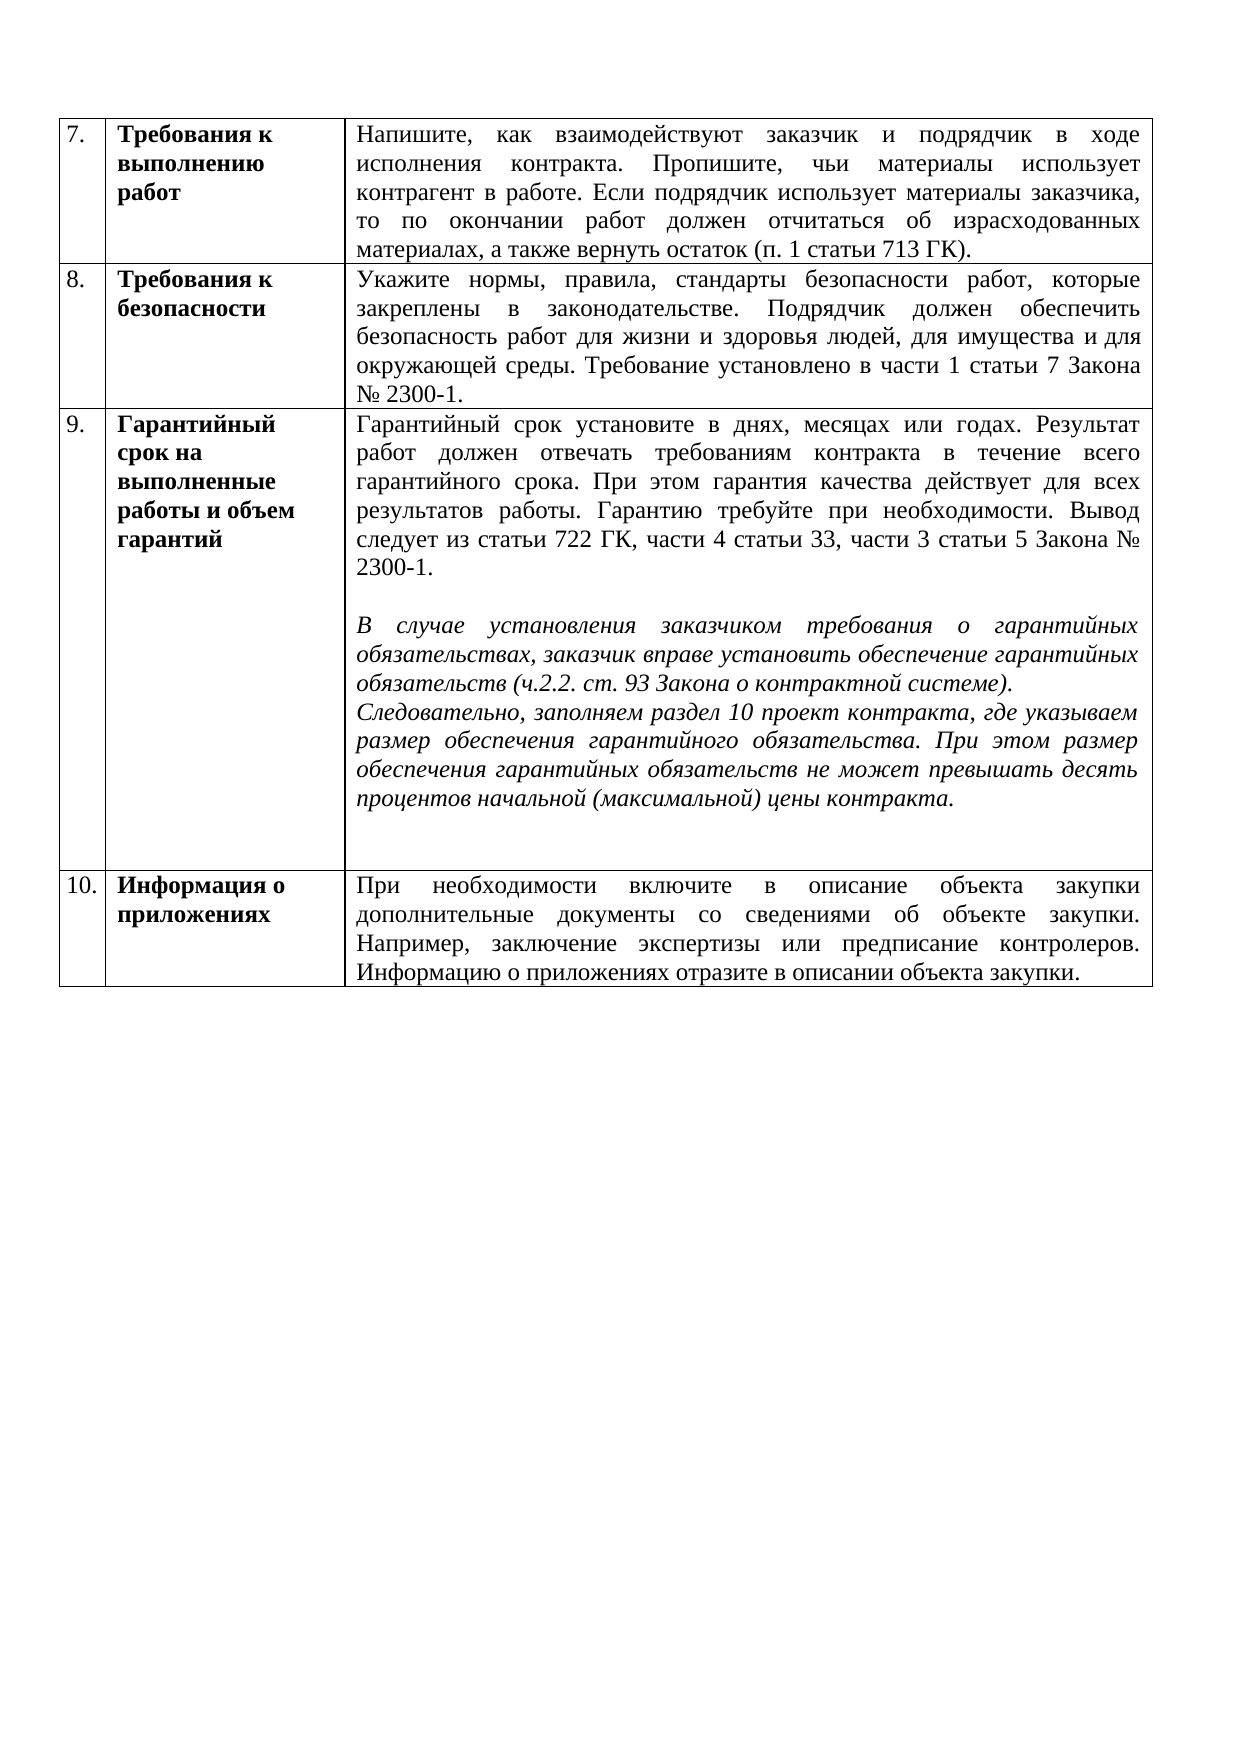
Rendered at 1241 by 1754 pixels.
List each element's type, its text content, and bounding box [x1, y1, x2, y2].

table_cell Требования к безопасности [106, 264, 344, 408]
table_cell [60, 871, 105, 986]
table_cell При необходимости включите в описание объекта закупки дополнительные документы со сведениями об объекте закупки. Например, заключение экспертизы или предписание контролеров. Информацию о приложениях отразите в описании объекта закупки. [346, 871, 1152, 986]
table_cell Информация о приложениях [106, 871, 344, 986]
table_cell [60, 264, 105, 408]
table_cell Гарантийный срок на выполненные работы и объем гарантий [106, 409, 344, 869]
table_cell [60, 119, 105, 263]
table_cell Напишите, как взаимодействуют заказчик и подрядчик в ходе исполнения контракта. Пропишите, чьи материалы использует контрагент в работе. Если подрядчик использует материалы заказчика, то по окончании работ должен отчитаться об израсходованных материалах, а также вернуть остаток (п. 1 статьи 713 ГК). [346, 119, 1152, 263]
table_cell Требования к выполнению работ [106, 119, 344, 263]
table_cell Гарантийный срок установите в днях, месяцах или годах. Результат работ должен отвечать требованиям контракта в течение всего гарантийного срока. При этом гарантия качества действует для всех результатов работы. Гарантию требуйте при необходимости. Вывод следует из статьи 722 ГК, части 4 статьи 33, части 3 статьи 5 Закона № 2300-1. В случае установления заказчиком требования о гарантийных обязательствах, заказчик вправе установить обеспечение гарантийных обязательств (ч.2.2. ст. 93 Закона о контрактной системе). Следовательно, заполняем раздел 10 проект контракта, где указываем размер обеспечения гарантийного обязательства. При этом размер обеспечения гарантийных обязательств не может превышать десять процентов начальной (максимальной) цены контракта. [346, 409, 1152, 869]
table_cell [60, 409, 105, 869]
table_cell Укажите нормы, правила, стандарты безопасности работ, которые закреплены в законодательстве. Подрядчик должен обеспечить безопасность работ для жизни и здоровья людей, для имущества и для окружающей среды. Требование установлено в части 1 статьи 7 Закона № 2300-1. [346, 264, 1152, 408]
